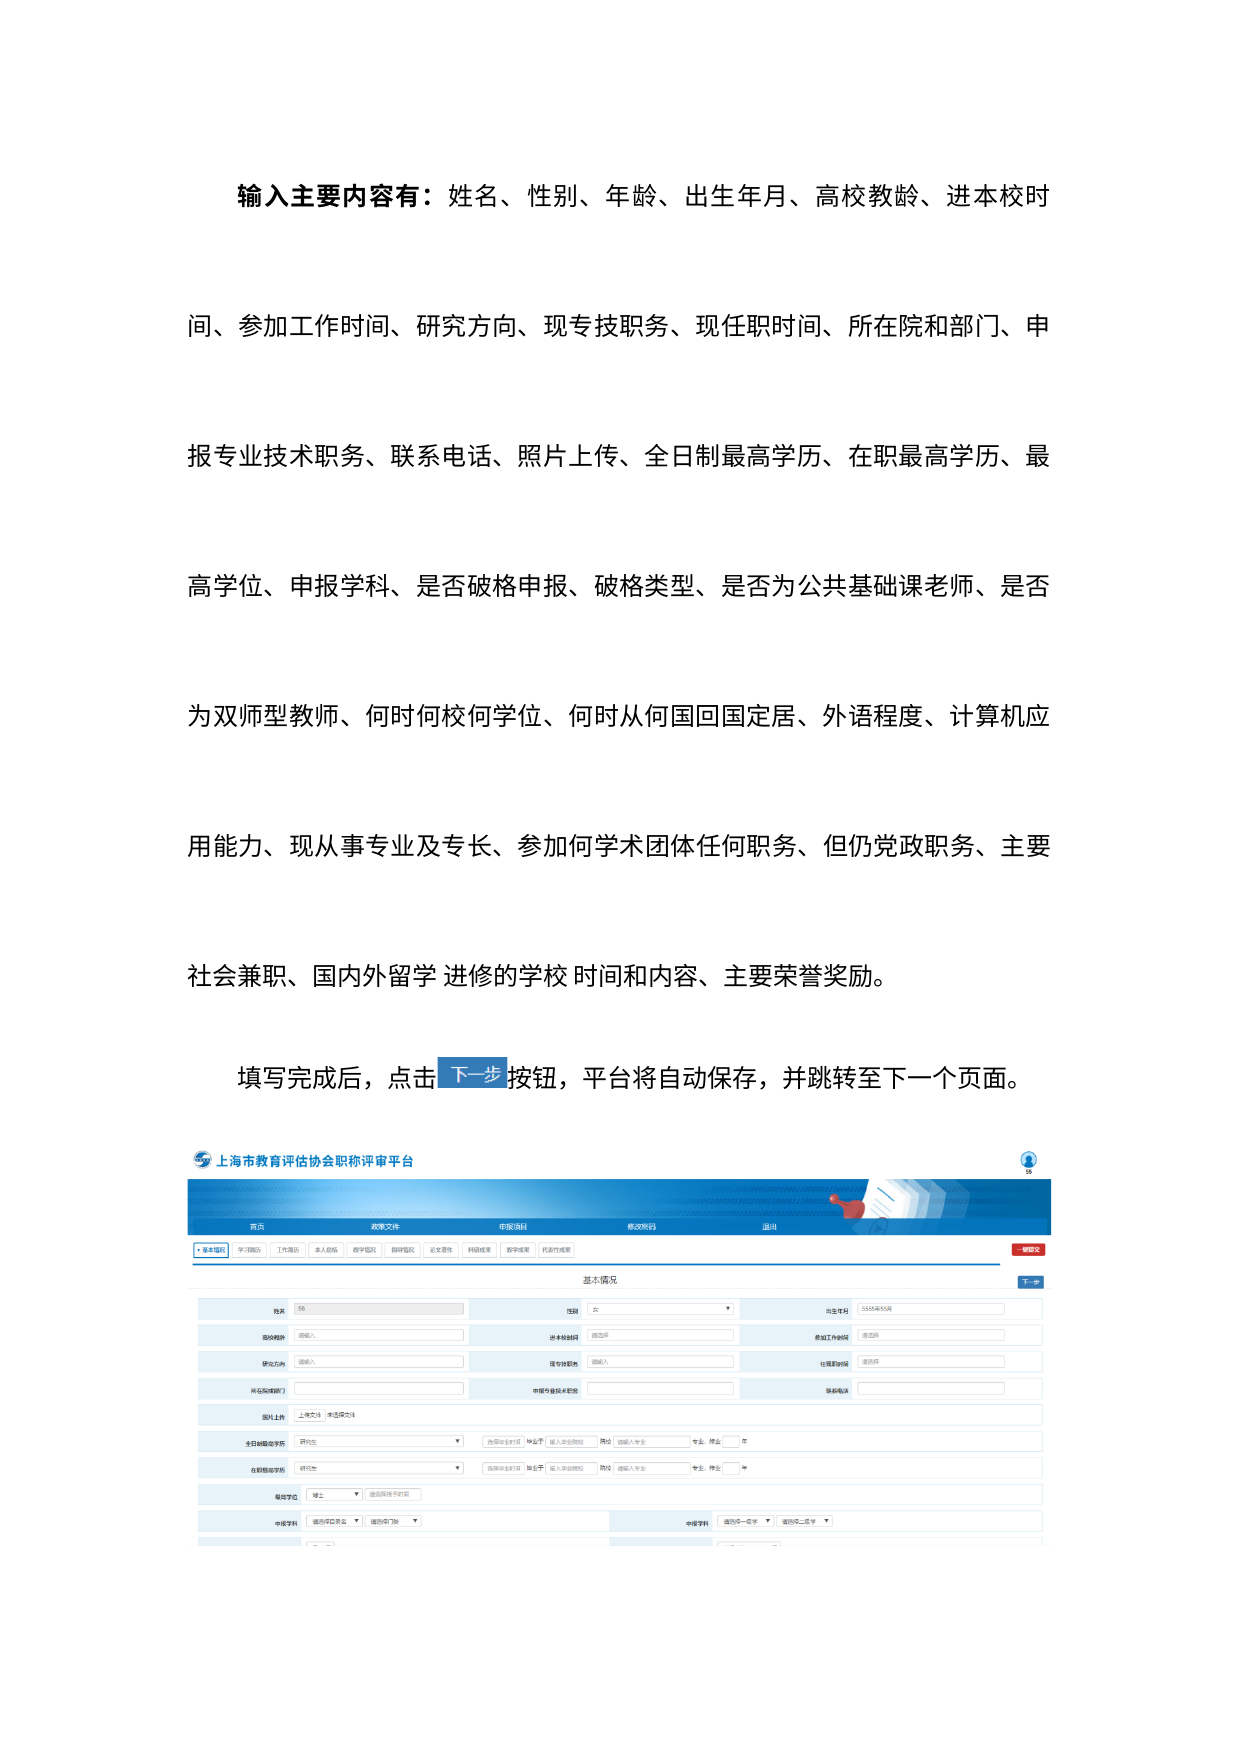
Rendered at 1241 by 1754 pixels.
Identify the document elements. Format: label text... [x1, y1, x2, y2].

picture [437, 1057, 508, 1088]
list 填写完成后，点击按钮，平台将自动保存，并跳转至下一个页面。 [187, 1043, 1053, 1108]
list 输入主要内容有：姓名、性别、年龄、出生年月、高校教龄、进本校时间、参加工作时间、研究方向、现专技职务、现任职时间、所在院和部门、申报专业技术职务、联系电话、照片上传、全日制最高学历、在职最高学历、最高学位、申报学科、是否破格申报、破格类型、是否为公共基础课老师、是否为双师型教师、何时何校何学位、何时从何国回国定居、外语程度、计算机应用能力、现从事专业及专长、参加何学术团体任何职务、但仍党政职务、主要社会兼职、国内外留学 进修的学校 时间和内容、主要荣誉奖励。 [187, 162, 1053, 1007]
picture [187, 1144, 1052, 1546]
